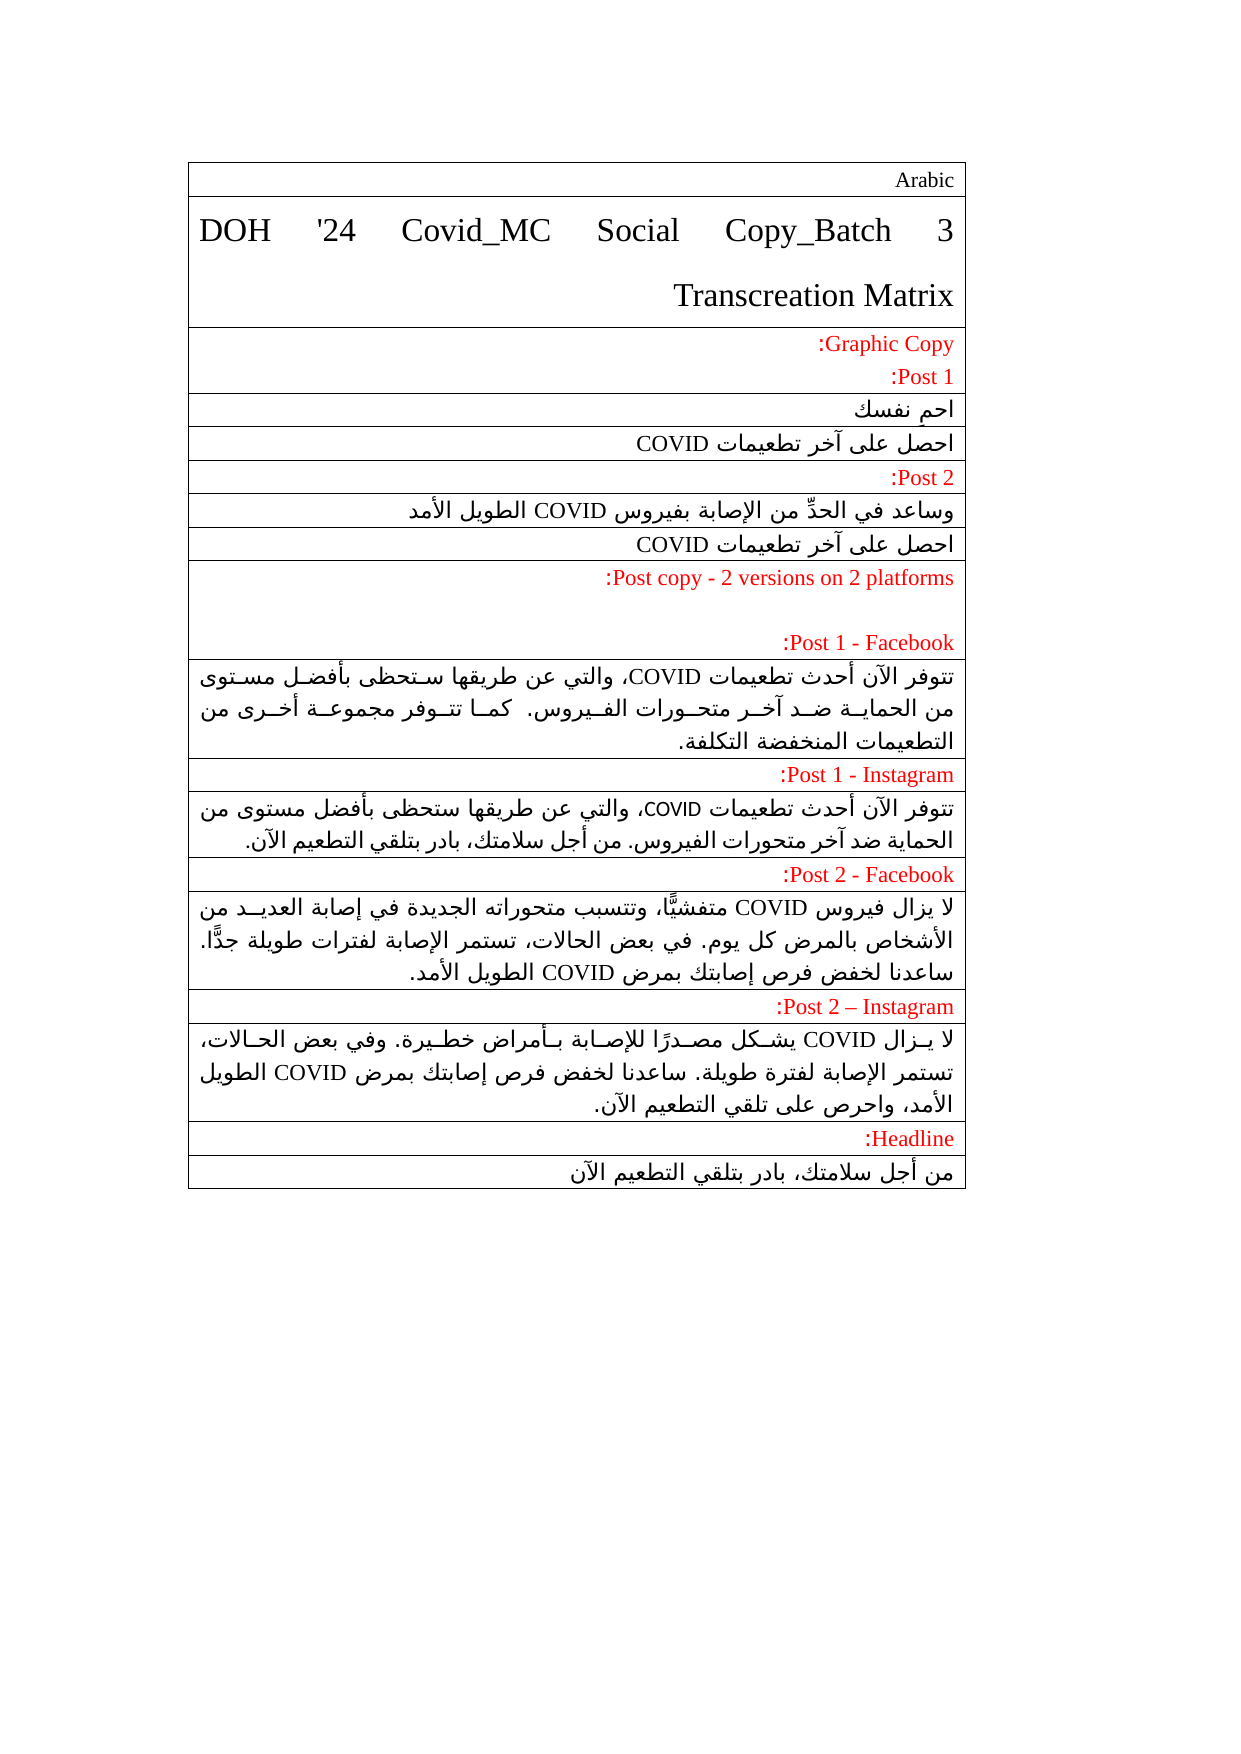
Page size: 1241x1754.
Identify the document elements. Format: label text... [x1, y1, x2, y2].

table_cell وساعد في الحدِّ من الإصابة بفيروس COVID الطويل الأمد [189, 494, 965, 527]
table_cell Graphic Copy: Post 1: [189, 328, 965, 393]
table_cell Post 1 - Instagram: [189, 759, 965, 791]
table_cell Post 2 – Instagram: [189, 990, 965, 1023]
table_cell تتوفر الآن أحدث تطعيمات COVID، والتي عن طريقها ستحظى بأفضل مستوى من الحماية ضد آخر متحورات الفيروس. كما تتوفر مجموعة أخرى من التطعيمات المنخفضة التكلفة. [189, 660, 965, 757]
table_cell لا يزال COVID يشكل مصدرًا للإصابة بأمراض خطيرة. وفي بعض الحالات، تستمر الإصابة لفترة طويلة. ساعدنا لخفض فرص إصابتك بمرض COVID الطويل الأمد، واحرص على تلقي التطعيم الآن. [189, 1024, 965, 1121]
table_cell تتوفر الآن أحدث تطعيمات COVID، والتي عن طريقها ستحظى بأفضل مستوى من الحماية ضد آخر متحورات الفيروس. من أجل سلامتك، بادر بتلقي التطعيم الآن. [189, 792, 965, 857]
table_cell Post 2: [189, 461, 965, 493]
table_cell لا يزال فيروس COVID متفشيًّا، وتتسبب متحوراته الجديدة في إصابة العديد من الأشخاص بالمرض كل يوم. في بعض الحالات، تستمر الإصابة لفترات طويلة جدًّا. ساعدنا لخفض فرص إصابتك بمرض COVID الطويل الأمد. [189, 892, 965, 989]
table_cell Post copy - 2 versions on 2 platforms: Post 1 - Facebook: [189, 561, 965, 659]
table_cell من أجل سلامتك، بادر بتلقي التطعيم الآن [189, 1156, 965, 1188]
table_cell احصل على آخر تطعيمات COVID [189, 528, 965, 560]
table_cell Headline: [189, 1122, 965, 1155]
table_header Arabic [189, 163, 965, 196]
table_cell DOH '24 Covid_MC Social Copy_Batch 3 Transcreation Matrix [189, 197, 965, 327]
table_cell احصل على آخر تطعيمات COVID [189, 427, 965, 460]
table_cell احمِ نفسك [189, 394, 965, 426]
table_cell Post 2 - Facebook: [189, 858, 965, 891]
